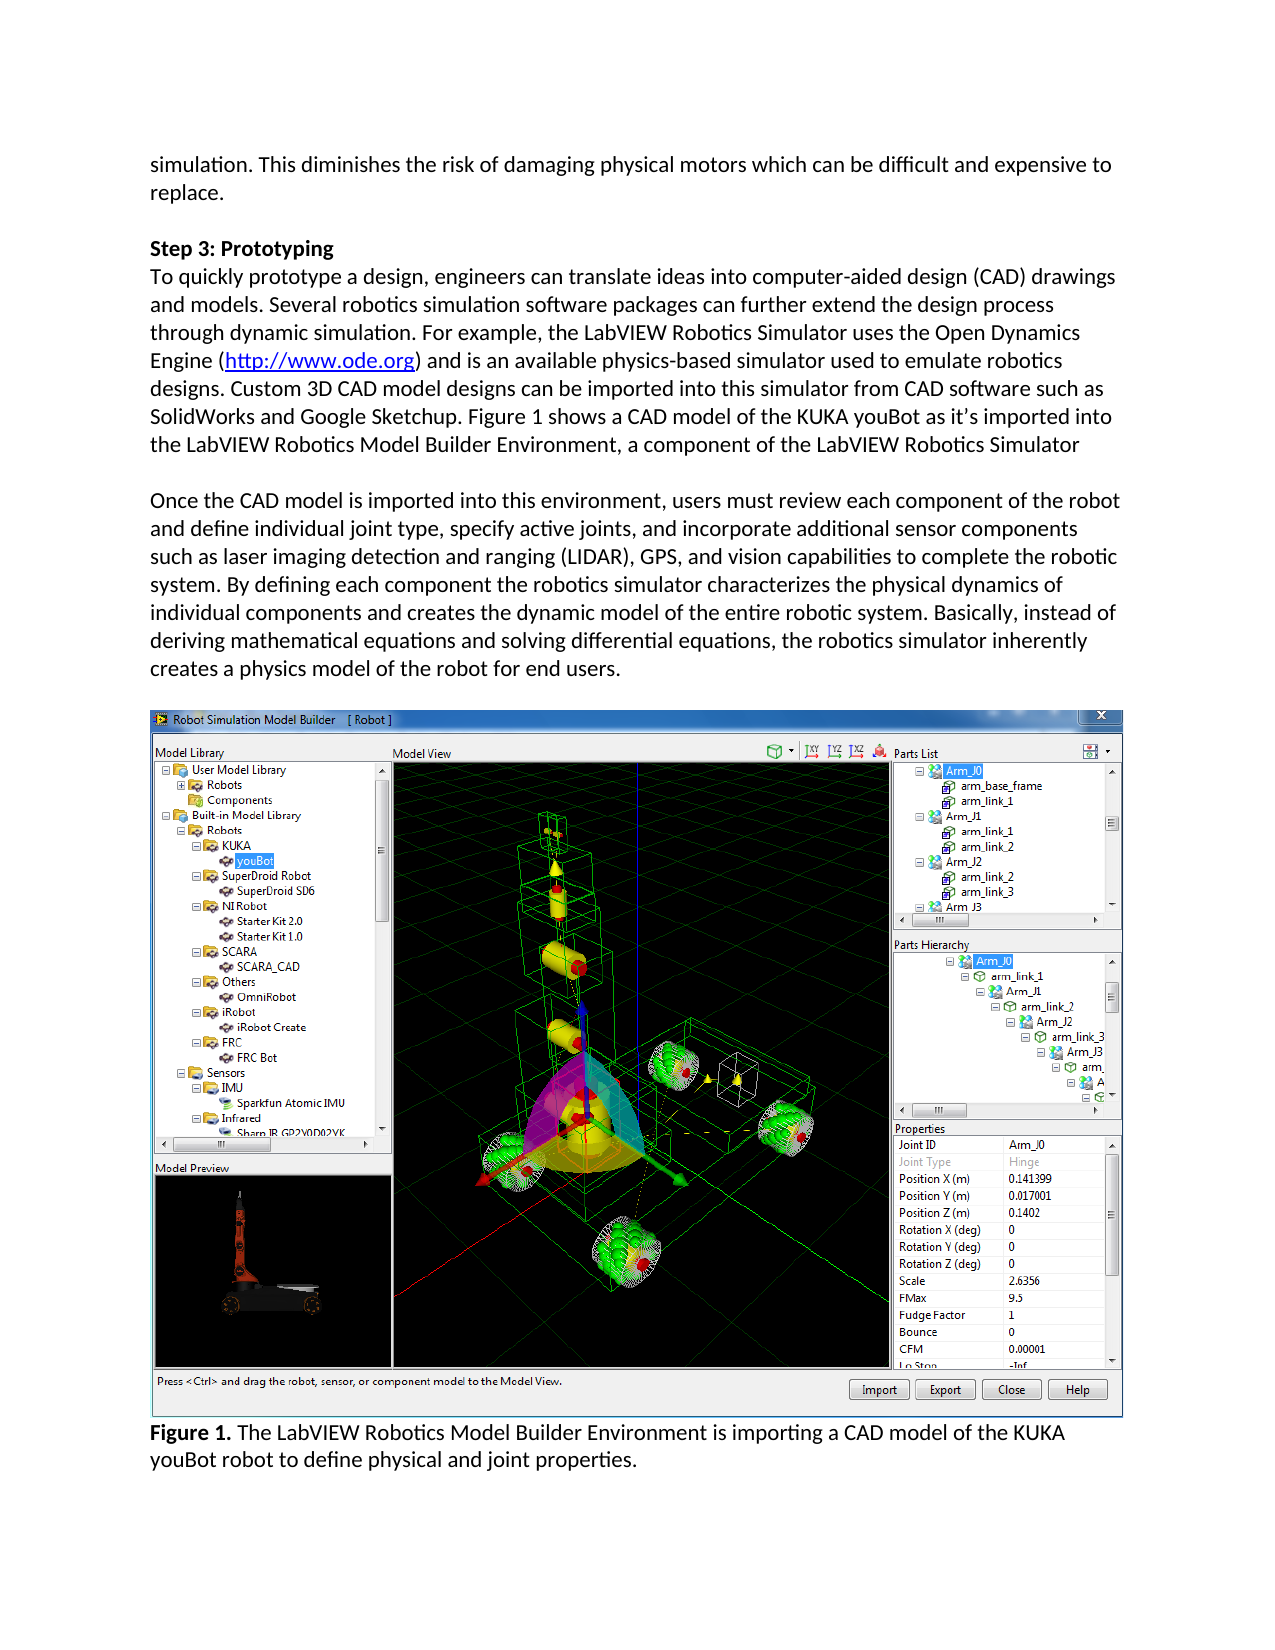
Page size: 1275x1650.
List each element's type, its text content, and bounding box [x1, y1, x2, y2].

picture [150, 710, 1124, 1418]
text Figure 1. The LabVIEW Robotics Model Builder Environment is importing a CAD model of the KUKA youBot robot to define physical and joint properties. [150, 1418, 1125, 1474]
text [150, 150, 1125, 206]
text To quickly prototype a design, engineers can translate ideas into computer-aided design (CAD) drawings and models. Several robotics simulation software packages can further extend the design process through dynamic simulation. For example, the LabVIEW Robotics Simulator uses the Open Dynamics Engine (http://www.ode.org) and is an available physics-based simulator used to emulate robotics designs. Custom 3D CAD model designs can be imported into this simulator from CAD software such as SolidWorks and Google Sketchup. Figure 1 shows a CAD model of the KUKA youBot as it’s imported into the LabVIEW Robotics Model Builder Environment, a component of the LabVIEW Robotics Simulator [150, 262, 1125, 458]
text Step 3: Prototyping [150, 234, 1125, 262]
text Once the CAD model is imported into this environment, users must review each component of the robot and define individual joint type, specify active joints, and incorporate additional sensor components such as laser imaging detection and ranging (LIDAR), GPS, and vision capabilities to complete the robotic system. By defining each component the robotics simulator characterizes the physical dynamics of individual components and creates the dynamic model of the entire robotic system. Basically, instead of deriving mathematical equations and solving differential equations, the robotics simulator inherently creates a physics model of the robot for end users. [150, 486, 1125, 682]
